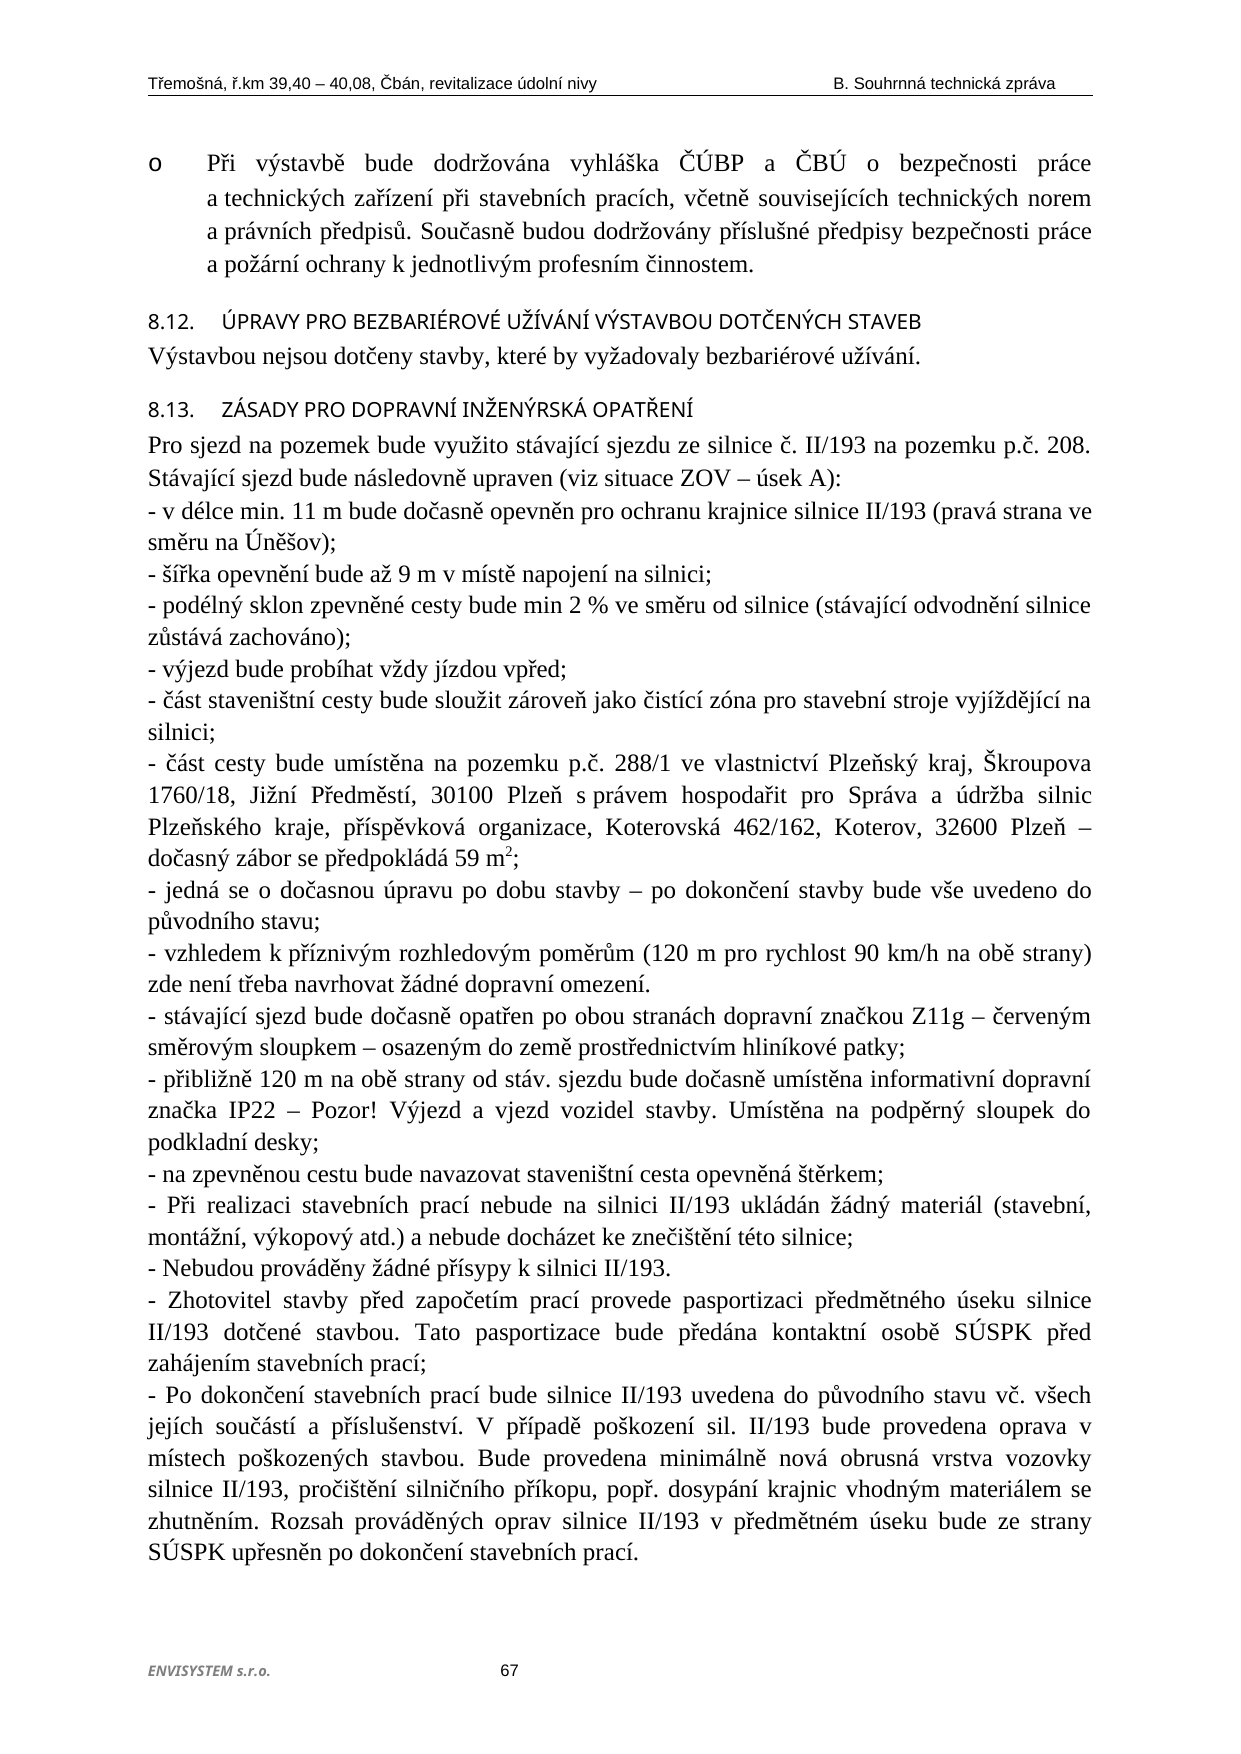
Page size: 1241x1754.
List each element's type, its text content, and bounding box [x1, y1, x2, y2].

text - podélný sklon zpevněné cesty bude min 2 % ve směru od silnice (stávající odvodnění silnice zůstává zachováno); [148, 591, 1093, 651]
text - Při realizaci stavebních prací nebude na silnici II/193 ukládán žádný materiál (stavební, montážní, výkopový atd.) a nebude docházet ke znečištění této silnice; [148, 1190, 1093, 1251]
subtitle ZÁSADY PRO DOPRAVNÍ INŽENÝRSKÁ OPATŘENÍ [148, 395, 1093, 424]
subtitle ÚPRAVY PRO BEZBARIÉROVÉ UŽÍVÁNÍ VÝSTAVBOU DOTČENÝCH STAVEB [148, 307, 1093, 335]
text - v délce min. 11 m bude dočasně opevněn pro ochranu krajnice silnice II/193 (pravá strana ve směru na Úněšov); [148, 496, 1093, 556]
text - Zhotovitel stavby před započetím prací provede pasportizaci předmětného úseku silnice II/193 dotčené stavbou. Tato pasportizace bude předána kontaktní osobě SÚSPK před zahájením stavebních prací; [148, 1285, 1093, 1377]
text - přibližně 120 m na obě strany od stáv. sjezdu bude dočasně umístěna informativní dopravní značka IP22 – Pozor! Výjezd a vjezd vozidel stavby. Umístěna na podpěrný sloupek do podkladní desky; [148, 1064, 1093, 1156]
text - výjezd bude probíhat vždy jízdou vpřed; [148, 654, 1093, 682]
text Výstavbou nejsou dotčeny stavby, které by vyžadovaly bezbariérové užívání. [148, 341, 1093, 370]
list Při výstavbě bude dodržována vyhláška ČÚBP a ČBÚ o bezpečnosti práce a technických zařízení při stavebních pracích, včetně souvisejících technických norem a právních předpisů. Současně budou dodržovány příslušné předpisy bezpečnosti práce a požární ochrany k jednotlivým profesním činnostem. [148, 148, 1093, 277]
text - na zpevněnou cestu bude navazovat staveništní cesta opevněná štěrkem; [148, 1159, 1093, 1187]
text - část cesty bude umístěna na pozemku p.č. 288/1 ve vlastnictví Plzeňský kraj, Škroupova 1760/18, Jižní Předměstí, 30100 Plzeň s právem hospodařit pro Správa a údržba silnic Plzeňského kraje, příspěvková organizace, Koterovská 462/162, Koterov, 32600 Plzeň – dočasný zábor se předpokládá 59 m2; [148, 748, 1093, 872]
text - část staveništní cesty bude sloužit zároveň jako čistící zóna pro stavební stroje vyjíždějící na silnici; [148, 685, 1093, 746]
text - jedná se o dočasnou úpravu po dobu stavby – po dokončení stavby bude vše uvedeno do původního stavu; [148, 875, 1093, 935]
text - šířka opevnění bude až 9 m v místě napojení na silnici; [148, 559, 1093, 588]
text - stávající sjezd bude dočasně opatřen po obou stranách dopravní značkou Z11g – červeným směrovým sloupkem – osazeným do země prostřednictvím hliníkové patky; [148, 1001, 1093, 1061]
text Pro sjezd na pozemek bude využito stávající sjezdu ze silnice č. II/193 na pozemku p.č. 208. Stávající sjezd bude následovně upraven (viz situace ZOV – úsek A): [148, 430, 1093, 492]
text - Po dokončení stavebních prací bude silnice II/193 uvedena do původního stavu vč. všech jejích součástí a příslušenství. V případě poškození sil. II/193 bude provedena oprava v místech poškozených stavbou. Bude provedena minimálně nová obrusná vrstva vozovky silnice II/193, pročištění silničního příkopu, popř. dosypání krajnic vhodným materiálem se zhutněním. Rozsah prováděných oprav silnice II/193 v předmětném úseku bude ze strany SÚSPK upřesněn po dokončení stavebních prací. [148, 1380, 1093, 1566]
text - vzhledem k příznivým rozhledovým poměrům (120 m pro rychlost 90 km/h na obě strany) zde není třeba navrhovat žádné dopravní omezení. [148, 938, 1093, 998]
text - Nebudou prováděny žádné přísypy k silnici II/193. [148, 1253, 1093, 1282]
